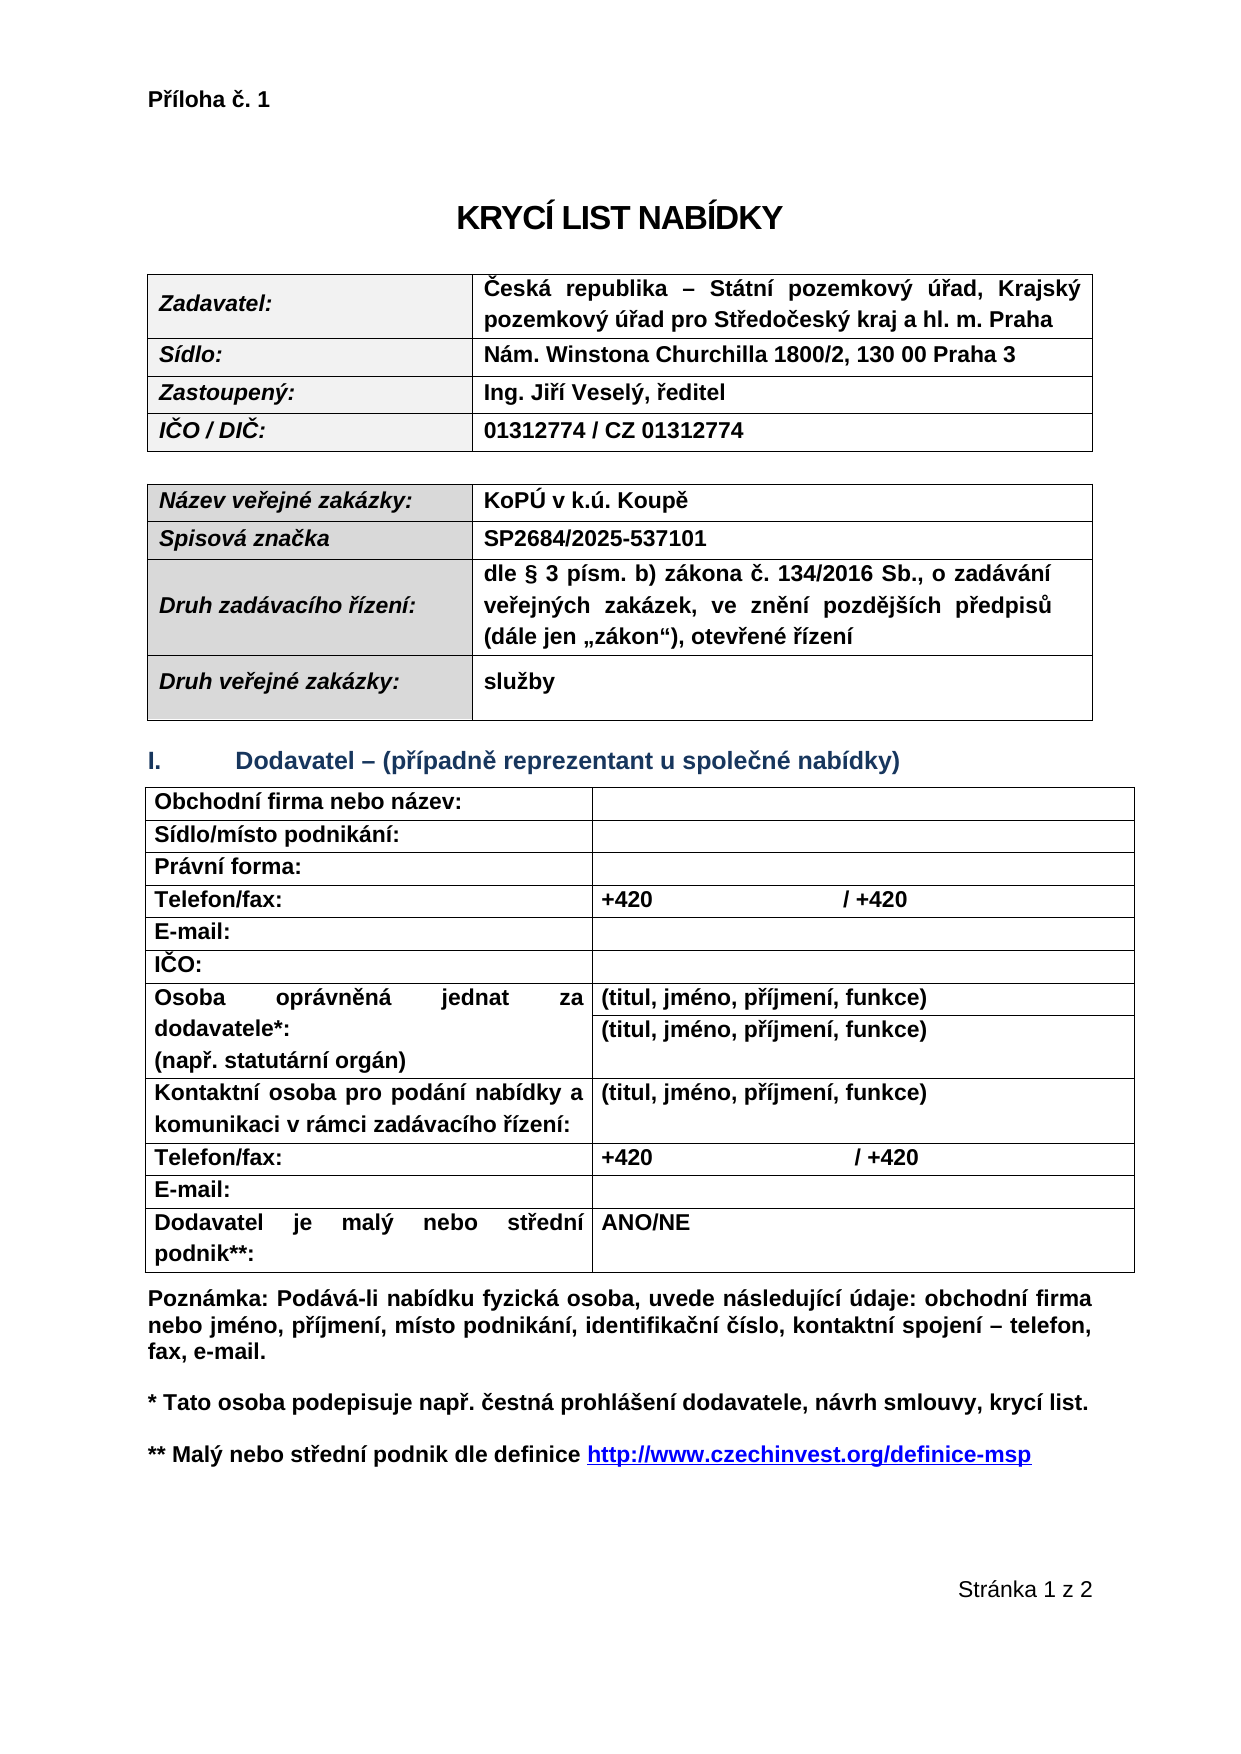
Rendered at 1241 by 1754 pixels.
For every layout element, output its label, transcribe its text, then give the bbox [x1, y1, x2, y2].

table_cell Ing. Jiří Veselý, ředitel [473, 377, 1092, 413]
table_cell E-mail: [146, 918, 592, 950]
table_cell Druh veřejné zakázky: [148, 656, 472, 719]
text Poznámka: Podává-li nabídku fyzická osoba, uvede následující údaje: obchodní firma nebo jméno, příjmení, místo podnikání, identifikační číslo, kontaktní spojení – telefon, fax, e-mail. [148, 1285, 1093, 1364]
table_header Obchodní firma nebo název: [146, 788, 592, 819]
table_cell (titul, jméno, příjmení, funkce) [593, 984, 1134, 1015]
table_cell Dodavatel je malý nebo střední podnik**: [146, 1209, 592, 1272]
table_cell Právní forma: [146, 853, 592, 885]
table_cell +420 / +420 [593, 886, 1134, 917]
table_cell Zastoupený: [148, 377, 472, 413]
table_cell [593, 918, 1134, 950]
table_cell Telefon/fax: [146, 1144, 592, 1175]
table_cell ANO/NE [593, 1209, 1134, 1272]
table_cell Sídlo: [148, 339, 472, 376]
table_cell Spisová značka [148, 522, 472, 559]
table_cell Sídlo/místo podnikání: [146, 821, 592, 852]
table_cell SP2684/2025-537101 [473, 522, 1092, 559]
title Krycí list nabídky [148, 198, 1093, 236]
table_cell E-mail: [146, 1176, 592, 1208]
table_cell 01312774 / CZ 01312774 [473, 414, 1092, 451]
table_header Česká republika – Státní pozemkový úřad, Krajský pozemkový úřad pro Středočeský kraj a hl. m. Praha [473, 275, 1092, 338]
table_cell +420 / +420 [593, 1144, 1134, 1175]
table_cell [593, 1176, 1134, 1208]
table_cell Osoba oprávněná jednat za dodavatele*: (např. statutární orgán) [146, 984, 592, 1078]
table_cell Nám. Winstona Churchilla 1800/2, 130 00 Praha 3 [473, 339, 1092, 376]
table_cell Telefon/fax: [146, 886, 592, 917]
table_cell [593, 821, 1134, 852]
table_cell služby [473, 656, 1092, 719]
table_header [593, 788, 1134, 819]
table_header KoPÚ v k.ú. Koupě [473, 485, 1092, 521]
table_cell dle § 3 písm. b) zákona č. 134/2016 Sb., o zadávání veřejných zakázek, ve znění pozdějších předpisů (dále jen „zákon“), otevřené řízení [473, 560, 1092, 655]
table_cell IČO: [146, 951, 592, 982]
table_cell [593, 853, 1134, 885]
table_cell (titul, jméno, příjmení, funkce) [593, 1016, 1134, 1078]
table_cell [593, 951, 1134, 982]
table_cell IČO / DIČ: [148, 414, 472, 451]
text * Tato osoba podepisuje např. čestná prohlášení dodavatele, návrh smlouvy, krycí list. [148, 1389, 1093, 1416]
table_header Zadavatel: [148, 275, 472, 338]
table_header Název veřejné zakázky: [148, 485, 472, 521]
table_cell Kontaktní osoba pro podání nabídky a komunikaci v rámci zadávacího řízení: [146, 1079, 592, 1142]
table_cell Druh zadávacího řízení: [148, 560, 472, 655]
text ** Malý nebo střední podnik dle definice http://www.czechinvest.org/definice-msp [148, 1441, 1093, 1467]
table_cell (titul, jméno, příjmení, funkce) [593, 1079, 1134, 1142]
subtitle Dodavatel – (případně reprezentant u společné nabídky) [148, 746, 1093, 774]
